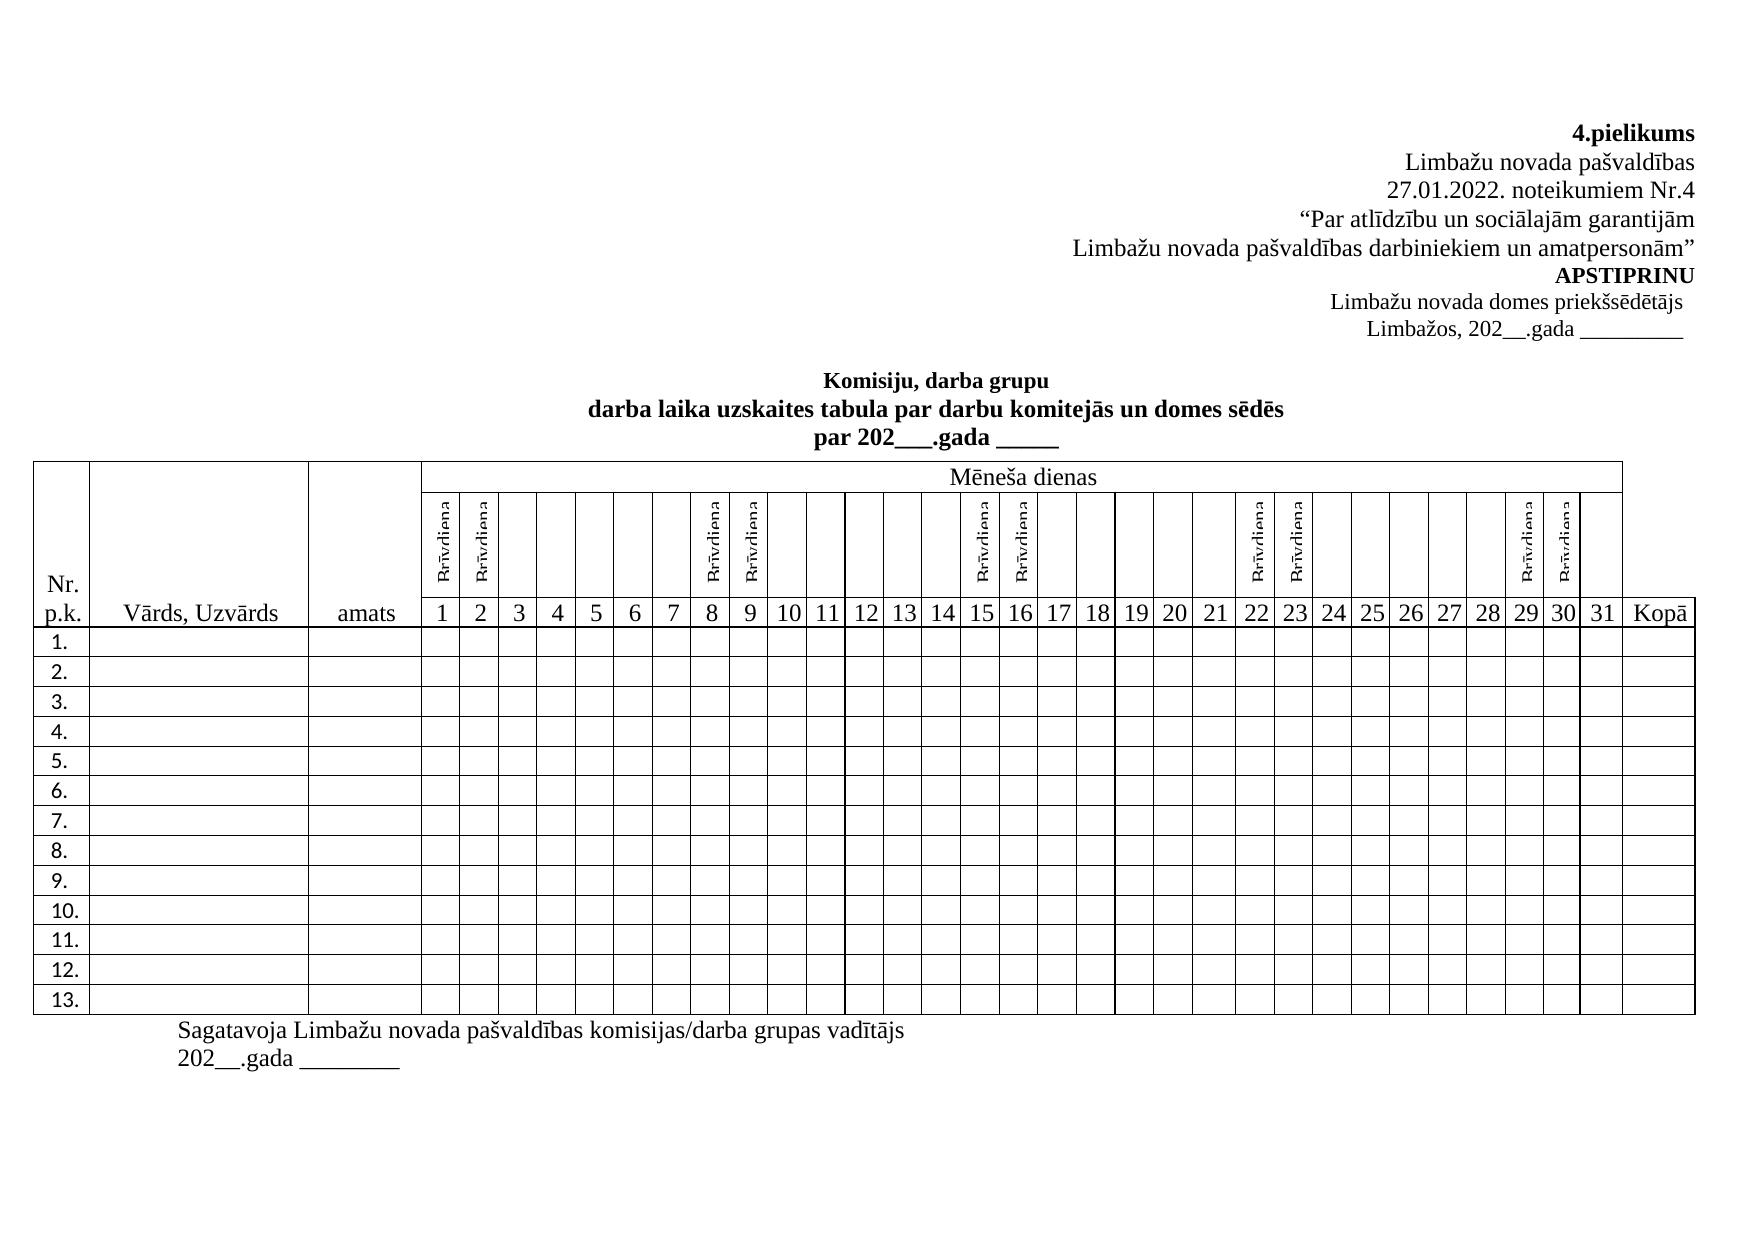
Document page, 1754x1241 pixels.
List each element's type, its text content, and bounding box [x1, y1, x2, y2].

table_cell [1506, 717, 1543, 746]
table_cell [768, 925, 806, 954]
table_cell Brīvdiena [1506, 493, 1543, 597]
table_cell Brīvdiena [961, 493, 999, 597]
table_cell [691, 985, 729, 1014]
table_cell [1352, 657, 1389, 686]
table_cell [1275, 747, 1312, 775]
table_cell 30 [1544, 598, 1579, 626]
table_cell [1116, 925, 1153, 954]
table_cell [1313, 925, 1351, 954]
table_cell [730, 687, 767, 716]
table_cell [1581, 687, 1622, 716]
table_cell [576, 776, 613, 805]
text 202__.gada ________ [177, 1043, 1695, 1072]
table_cell [1467, 896, 1505, 924]
table_cell [1467, 493, 1505, 597]
table_cell [1077, 866, 1114, 894]
table_cell [1506, 806, 1543, 835]
text APSTIPRINU [177, 262, 1695, 288]
table_cell [422, 628, 459, 656]
table_cell [34, 657, 89, 686]
text Limbažos, 202__.gada _________ [177, 314, 1683, 341]
table_cell 2 [460, 598, 498, 626]
table_cell [846, 866, 883, 894]
table_cell [653, 955, 690, 984]
table_cell [576, 717, 613, 746]
table_cell [1581, 985, 1622, 1014]
table_cell 25 [1352, 598, 1389, 626]
table_cell [846, 925, 883, 954]
table_cell [884, 866, 921, 894]
table_cell [1623, 687, 1694, 716]
table_cell [1193, 836, 1235, 865]
table_cell [90, 866, 308, 894]
table_cell [537, 628, 575, 656]
table_cell [1193, 717, 1235, 746]
table_cell 19 [1116, 598, 1153, 626]
table_cell [1000, 717, 1037, 746]
table_cell [309, 985, 421, 1014]
table_cell [1544, 657, 1579, 686]
table_cell [922, 896, 960, 924]
table_cell [807, 747, 844, 775]
table_cell [768, 955, 806, 984]
table_cell [1236, 806, 1274, 835]
table_cell [1467, 925, 1505, 954]
table_cell [1038, 628, 1076, 656]
table_cell [961, 955, 999, 984]
table_cell [730, 896, 767, 924]
table_cell [1038, 776, 1076, 805]
table_cell [537, 717, 575, 746]
table_cell [1193, 806, 1235, 835]
table_cell [1275, 806, 1312, 835]
table_cell [1236, 836, 1274, 865]
table_cell [1000, 806, 1037, 835]
table_cell [846, 776, 883, 805]
table_cell [90, 657, 308, 686]
table_cell [422, 657, 459, 686]
table_cell [422, 717, 459, 746]
table_cell [1236, 687, 1274, 716]
table_cell [90, 836, 308, 865]
table_cell [1429, 955, 1466, 984]
table_cell [653, 806, 690, 835]
table_cell [1390, 955, 1428, 984]
table_cell [1154, 896, 1192, 924]
table_cell [1275, 866, 1312, 894]
table_cell [884, 955, 921, 984]
table_cell [34, 836, 89, 865]
table_cell 21 [1193, 598, 1235, 626]
table_cell [1429, 717, 1466, 746]
table_cell [961, 896, 999, 924]
table_cell [846, 493, 883, 597]
table_cell [961, 985, 999, 1014]
table_cell [90, 806, 308, 835]
table_cell [884, 776, 921, 805]
table_cell [1313, 687, 1351, 716]
table_cell [1193, 985, 1235, 1014]
table_cell [1116, 687, 1153, 716]
table_cell [1154, 955, 1192, 984]
table_cell [807, 776, 844, 805]
table_cell [34, 687, 89, 716]
table_cell [1544, 836, 1579, 865]
table_cell [1038, 493, 1076, 597]
table_cell [1236, 628, 1274, 656]
table_cell [1275, 717, 1312, 746]
table_cell [1154, 836, 1192, 865]
table_cell [1077, 687, 1114, 716]
table_cell [1506, 925, 1543, 954]
table_cell [691, 747, 729, 775]
table_cell [1154, 776, 1192, 805]
table_cell [1352, 776, 1389, 805]
table_cell [691, 776, 729, 805]
table_cell [460, 687, 498, 716]
table_cell 29 [1506, 598, 1543, 626]
table_cell [807, 955, 844, 984]
table_cell [961, 687, 999, 716]
table_cell [1000, 747, 1037, 775]
table_cell [576, 628, 613, 656]
table_cell Brīvdiena [1275, 493, 1312, 597]
table_cell [422, 896, 459, 924]
table_cell 17 [1038, 598, 1076, 626]
table_cell [460, 717, 498, 746]
table_cell [1077, 806, 1114, 835]
table_cell [499, 776, 536, 805]
table_cell [1581, 896, 1622, 924]
table_cell [768, 628, 806, 656]
table_cell [1116, 985, 1153, 1014]
table_cell [1581, 628, 1622, 656]
table_cell [1236, 866, 1274, 894]
table_cell [1506, 896, 1543, 924]
table_cell 20 [1154, 598, 1192, 626]
table_cell [1038, 866, 1076, 894]
table_cell 18 [1077, 598, 1114, 626]
table_cell 7 [653, 598, 690, 626]
table_cell [309, 806, 421, 835]
table_cell [1506, 776, 1543, 805]
table_cell [846, 657, 883, 686]
table_cell [576, 806, 613, 835]
table_cell Brīvdiena [422, 493, 459, 597]
table_cell [653, 836, 690, 865]
table_cell [576, 657, 613, 686]
table_cell [614, 896, 652, 924]
table_cell [460, 836, 498, 865]
table_cell [1623, 836, 1694, 865]
table_cell [691, 687, 729, 716]
table_cell [884, 717, 921, 746]
table_cell [961, 866, 999, 894]
table_cell [1038, 657, 1076, 686]
table_cell [922, 985, 960, 1014]
table_cell [537, 657, 575, 686]
table_cell [961, 925, 999, 954]
table_cell [1077, 717, 1114, 746]
table_cell [499, 687, 536, 716]
table_cell [537, 776, 575, 805]
table_cell [884, 628, 921, 656]
table_cell [576, 836, 613, 865]
table_cell [614, 717, 652, 746]
table_cell [1038, 717, 1076, 746]
table_cell [537, 866, 575, 894]
table_cell [1429, 985, 1466, 1014]
table_cell [1506, 866, 1543, 894]
table_cell [460, 955, 498, 984]
table_cell 6 [614, 598, 652, 626]
table_cell [1544, 806, 1579, 835]
table_cell [422, 687, 459, 716]
table_cell [1390, 806, 1428, 835]
table_cell [730, 866, 767, 894]
table_cell [1154, 628, 1192, 656]
table_cell 31 [1581, 598, 1622, 626]
table_cell [1116, 717, 1153, 746]
table_cell [576, 493, 613, 597]
table_cell [460, 628, 498, 656]
table_cell [922, 747, 960, 775]
table_cell [1275, 896, 1312, 924]
table_cell [1275, 687, 1312, 716]
table_cell [1116, 896, 1153, 924]
table_cell [1313, 806, 1351, 835]
table_cell 8 [691, 598, 729, 626]
table_cell [499, 657, 536, 686]
table_cell [1581, 806, 1622, 835]
table_cell [1275, 776, 1312, 805]
table_cell [846, 955, 883, 984]
table_cell [576, 896, 613, 924]
table_cell 15 [961, 598, 999, 626]
table_cell [961, 806, 999, 835]
table_cell [537, 985, 575, 1014]
table_cell [422, 776, 459, 805]
table_cell [1544, 896, 1579, 924]
table_cell [1390, 687, 1428, 716]
table_cell [422, 866, 459, 894]
table_cell [576, 985, 613, 1014]
table_cell [309, 687, 421, 716]
table_cell [34, 776, 89, 805]
table_cell [653, 776, 690, 805]
table_cell [1077, 628, 1114, 656]
table_cell [460, 657, 498, 686]
table_cell [1429, 687, 1466, 716]
table_cell [1429, 925, 1466, 954]
table_cell [961, 747, 999, 775]
table_cell [730, 747, 767, 775]
table_cell [768, 657, 806, 686]
text par 202___.gada _____ [177, 422, 1695, 451]
table_cell [1467, 866, 1505, 894]
table_cell [1116, 836, 1153, 865]
table_cell [961, 717, 999, 746]
table_cell [1506, 747, 1543, 775]
table_cell 24 [1313, 598, 1351, 626]
table_cell [1116, 493, 1153, 597]
table_cell [1038, 985, 1076, 1014]
table_cell [807, 866, 844, 894]
table_cell [1544, 866, 1579, 894]
table_cell [922, 836, 960, 865]
table_cell [460, 925, 498, 954]
table_cell [1116, 955, 1153, 984]
table_cell [614, 493, 652, 597]
table_cell Brīvdiena [730, 493, 767, 597]
table_cell [730, 955, 767, 984]
table_cell [1544, 717, 1579, 746]
table_cell [1352, 836, 1389, 865]
table_cell [1390, 896, 1428, 924]
table_cell [1193, 866, 1235, 894]
table_cell [499, 806, 536, 835]
table_cell [1313, 747, 1351, 775]
table_cell [691, 955, 729, 984]
table_cell [1193, 687, 1235, 716]
table_cell [1467, 985, 1505, 1014]
table_cell 12 [846, 598, 883, 626]
table_cell [1038, 925, 1076, 954]
table_cell [499, 866, 536, 894]
table_cell [1193, 657, 1235, 686]
table_cell [1193, 493, 1235, 597]
table_cell [34, 806, 89, 835]
table_cell [1352, 806, 1389, 835]
table_cell [1623, 776, 1694, 805]
table_cell Brīvdiena [1000, 493, 1037, 597]
table_cell [1623, 657, 1694, 686]
table_cell [614, 776, 652, 805]
table_cell [730, 657, 767, 686]
table_cell [1506, 687, 1543, 716]
table_cell [614, 628, 652, 656]
table_cell [730, 836, 767, 865]
table_cell [653, 896, 690, 924]
table_cell [309, 866, 421, 894]
table_cell [1154, 687, 1192, 716]
table_cell [34, 747, 89, 775]
table_cell [460, 747, 498, 775]
table_cell [1038, 836, 1076, 865]
table_cell [614, 955, 652, 984]
text “Par atlīdzību un sociālajām garantijām [177, 204, 1695, 233]
table_cell [309, 955, 421, 984]
table_cell [1352, 866, 1389, 894]
table_cell [614, 985, 652, 1014]
table_cell [1581, 747, 1622, 775]
table_cell [499, 493, 536, 597]
table_cell Kopā [1623, 598, 1694, 626]
table_cell [691, 657, 729, 686]
table_cell [653, 628, 690, 656]
table_cell [1352, 747, 1389, 775]
table_cell [1236, 955, 1274, 984]
table_cell [1077, 896, 1114, 924]
table_cell [691, 896, 729, 924]
table_header Nr. p.k. [34, 462, 89, 626]
table_cell [807, 717, 844, 746]
table_cell [807, 985, 844, 1014]
table_cell 11 [807, 598, 844, 626]
table_cell [691, 717, 729, 746]
table_cell [1506, 628, 1543, 656]
text Limbažu novada pašvaldības darbiniekiem un amatpersonām” [177, 233, 1695, 262]
table_cell 3 [499, 598, 536, 626]
table_cell [1313, 896, 1351, 924]
table_cell [846, 985, 883, 1014]
table_cell [1116, 806, 1153, 835]
table_cell [1077, 776, 1114, 805]
table_cell [1000, 866, 1037, 894]
table_cell [807, 628, 844, 656]
table_cell [1429, 657, 1466, 686]
table_cell [1154, 657, 1192, 686]
table_header Mēneša dienas [422, 462, 1622, 492]
table_cell [309, 747, 421, 775]
table_cell [1390, 925, 1428, 954]
text Limbažu novada domes priekšsēdētājs [177, 288, 1683, 314]
table_cell [846, 717, 883, 746]
table_cell [1236, 985, 1274, 1014]
table_cell [422, 806, 459, 835]
table_cell [614, 747, 652, 775]
table_cell [653, 493, 690, 597]
table_cell [460, 866, 498, 894]
table_cell [460, 776, 498, 805]
table_cell [1038, 747, 1076, 775]
table_cell [422, 747, 459, 775]
table_cell [1581, 925, 1622, 954]
table_cell [884, 687, 921, 716]
table_cell [90, 896, 308, 924]
table_cell [884, 493, 921, 597]
table_cell [1429, 866, 1466, 894]
table_cell [90, 955, 308, 984]
table_cell [1193, 747, 1235, 775]
table_cell [1429, 776, 1466, 805]
table_cell [576, 866, 613, 894]
table_cell [846, 896, 883, 924]
text 4.pielikums [177, 118, 1695, 147]
table_cell [1506, 985, 1543, 1014]
table_cell [691, 806, 729, 835]
table_cell [1623, 717, 1694, 746]
table_cell 23 [1275, 598, 1312, 626]
table_cell [961, 628, 999, 656]
table_cell [1581, 866, 1622, 894]
table_cell [1506, 657, 1543, 686]
table_cell [1390, 866, 1428, 894]
table_cell [499, 955, 536, 984]
table_cell [653, 657, 690, 686]
table_cell [576, 955, 613, 984]
table_cell [1623, 985, 1694, 1014]
table_cell [1429, 747, 1466, 775]
table_cell [1116, 628, 1153, 656]
table_cell [576, 747, 613, 775]
table_cell [614, 657, 652, 686]
table_cell [691, 628, 729, 656]
table_cell [90, 747, 308, 775]
table_cell [768, 985, 806, 1014]
table_cell [1077, 985, 1114, 1014]
table_cell [34, 925, 89, 954]
table_cell [1000, 657, 1037, 686]
table_cell [1581, 493, 1622, 597]
table_cell [884, 925, 921, 954]
table_cell [1275, 657, 1312, 686]
table_cell [922, 687, 960, 716]
table_cell [90, 717, 308, 746]
table_cell 28 [1467, 598, 1505, 626]
table_cell 5 [576, 598, 613, 626]
table_cell 26 [1390, 598, 1428, 626]
table_cell [730, 806, 767, 835]
table_cell [1623, 866, 1694, 894]
table_cell [922, 717, 960, 746]
table_cell [309, 717, 421, 746]
table_cell [90, 687, 308, 716]
table_cell [768, 896, 806, 924]
table_cell [309, 776, 421, 805]
table_cell [1154, 717, 1192, 746]
table_cell 9 [730, 598, 767, 626]
table_cell [1467, 687, 1505, 716]
table_cell [1313, 628, 1351, 656]
table_cell [422, 955, 459, 984]
table_cell [1352, 717, 1389, 746]
table_cell [537, 925, 575, 954]
table_cell [1000, 896, 1037, 924]
table_cell [807, 836, 844, 865]
table_cell [1154, 747, 1192, 775]
table_cell [961, 657, 999, 686]
table_cell 16 [1000, 598, 1037, 626]
table_cell [768, 747, 806, 775]
table_cell [1275, 925, 1312, 954]
table_cell [1352, 687, 1389, 716]
table_cell [1581, 836, 1622, 865]
table_cell [1390, 657, 1428, 686]
table_cell [768, 687, 806, 716]
table_cell [1116, 657, 1153, 686]
table_cell [1581, 776, 1622, 805]
table_cell [1275, 628, 1312, 656]
table_cell [1038, 955, 1076, 984]
table_cell [90, 776, 308, 805]
table_cell [1390, 747, 1428, 775]
table_cell [730, 776, 767, 805]
table_cell [1352, 628, 1389, 656]
table_cell [614, 687, 652, 716]
table_cell [1429, 628, 1466, 656]
table_cell [884, 747, 921, 775]
table_cell Brīvdiena [1236, 493, 1274, 597]
table_cell [922, 493, 960, 597]
table_cell [1623, 806, 1694, 835]
table_cell [460, 896, 498, 924]
table_cell [807, 925, 844, 954]
table_cell [1467, 747, 1505, 775]
table_cell [846, 806, 883, 835]
table_cell [653, 866, 690, 894]
table_cell [1154, 806, 1192, 835]
table_cell [1236, 925, 1274, 954]
table_cell [1429, 493, 1466, 597]
table_cell 1 [422, 598, 459, 626]
table_cell [884, 985, 921, 1014]
table_cell [653, 985, 690, 1014]
table_header Vārds, Uzvārds [90, 462, 308, 626]
table_cell [537, 955, 575, 984]
table_cell [309, 628, 421, 656]
table_cell [807, 493, 844, 597]
table_cell [614, 806, 652, 835]
table_cell [34, 628, 89, 656]
table_cell [499, 717, 536, 746]
table_cell [846, 747, 883, 775]
table_cell [537, 747, 575, 775]
table_cell [1313, 836, 1351, 865]
table_cell [730, 628, 767, 656]
table_cell [922, 806, 960, 835]
table_cell [309, 896, 421, 924]
table_cell [1116, 776, 1153, 805]
table_cell [1236, 717, 1274, 746]
table_cell [1313, 866, 1351, 894]
table_cell [1506, 836, 1543, 865]
table_cell 13 [884, 598, 921, 626]
table_cell [1467, 836, 1505, 865]
table_cell [309, 925, 421, 954]
table_cell [1352, 985, 1389, 1014]
table_cell [1077, 493, 1114, 597]
table_cell [1313, 955, 1351, 984]
table_cell [1313, 776, 1351, 805]
table_cell [576, 925, 613, 954]
table_cell [1313, 657, 1351, 686]
table_cell [1390, 493, 1428, 597]
table_cell [1390, 985, 1428, 1014]
table_cell [1236, 776, 1274, 805]
table_cell [1000, 687, 1037, 716]
table_cell [1544, 955, 1579, 984]
table_cell [1313, 493, 1351, 597]
table_cell [1236, 747, 1274, 775]
table_cell [768, 776, 806, 805]
table_cell [884, 806, 921, 835]
table_cell [1077, 747, 1114, 775]
table_cell [653, 925, 690, 954]
table_cell [653, 747, 690, 775]
table_cell [499, 628, 536, 656]
table_cell [1000, 955, 1037, 984]
table_cell [1429, 896, 1466, 924]
table_cell [653, 717, 690, 746]
table_cell [1544, 925, 1579, 954]
table_cell [499, 985, 536, 1014]
table_cell [499, 925, 536, 954]
table_cell [460, 806, 498, 835]
table_cell [922, 866, 960, 894]
table_cell [1467, 806, 1505, 835]
table_cell [1000, 836, 1037, 865]
text Sagatavoja Limbažu novada pašvaldības komisijas/darba grupas vadītājs [177, 1015, 1695, 1043]
text Limbažu novada pašvaldības [177, 147, 1695, 176]
table_cell [846, 836, 883, 865]
table_cell [34, 985, 89, 1014]
table_cell [1623, 925, 1694, 954]
table_cell [1154, 866, 1192, 894]
table_cell [1467, 657, 1505, 686]
table_cell [1313, 717, 1351, 746]
table_cell [1352, 925, 1389, 954]
table_cell [807, 657, 844, 686]
table_cell [1544, 747, 1579, 775]
table_cell [422, 836, 459, 865]
table_cell [1275, 985, 1312, 1014]
table_cell [1544, 776, 1579, 805]
table_cell [614, 866, 652, 894]
table_cell [1116, 747, 1153, 775]
table_cell [1467, 955, 1505, 984]
table_cell [1352, 493, 1389, 597]
table_cell [1236, 657, 1274, 686]
table_cell [1390, 836, 1428, 865]
table_cell [1154, 493, 1192, 597]
table_cell [537, 687, 575, 716]
table_cell [537, 896, 575, 924]
table_cell [1623, 955, 1694, 984]
table_cell [1077, 925, 1114, 954]
table_header amats [309, 462, 421, 626]
table_cell [1467, 717, 1505, 746]
table_cell [768, 717, 806, 746]
table_cell [1390, 776, 1428, 805]
table_cell [1275, 836, 1312, 865]
table_cell [537, 836, 575, 865]
table_cell [1236, 896, 1274, 924]
table_cell [1429, 806, 1466, 835]
table_cell [884, 896, 921, 924]
table_cell [499, 836, 536, 865]
text 27.01.2022. noteikumiem Nr.4 [177, 176, 1695, 204]
table_cell [1000, 925, 1037, 954]
table_cell [90, 925, 308, 954]
table_cell [576, 687, 613, 716]
table_cell [1544, 628, 1579, 656]
table_cell [460, 985, 498, 1014]
text darba laika uzskaites tabula par darbu komitejās un domes sēdēs [177, 394, 1695, 422]
table_cell [309, 657, 421, 686]
table_cell [1352, 955, 1389, 984]
table_cell [1193, 896, 1235, 924]
table_cell [499, 896, 536, 924]
table_cell [691, 836, 729, 865]
table_cell [922, 925, 960, 954]
table_cell [807, 806, 844, 835]
table_cell [730, 717, 767, 746]
table_cell [499, 747, 536, 775]
table_cell [1623, 628, 1694, 656]
table_cell [1077, 836, 1114, 865]
table_cell [1581, 955, 1622, 984]
table_cell 10 [768, 598, 806, 626]
table_cell [1467, 628, 1505, 656]
table_cell [691, 925, 729, 954]
table_cell [884, 657, 921, 686]
table_cell [1116, 866, 1153, 894]
table_cell [691, 866, 729, 894]
table_cell [768, 866, 806, 894]
table_cell Brīvdiena [1544, 493, 1579, 597]
table_cell [1154, 985, 1192, 1014]
table_cell [1000, 776, 1037, 805]
table_cell [1000, 628, 1037, 656]
table_cell [1275, 955, 1312, 984]
table_cell [1623, 747, 1694, 775]
table_cell [730, 925, 767, 954]
table_cell [614, 925, 652, 954]
table_cell [1077, 955, 1114, 984]
table_cell [961, 836, 999, 865]
table_cell [1193, 955, 1235, 984]
table_cell [884, 836, 921, 865]
table_cell [34, 717, 89, 746]
table_cell [1390, 717, 1428, 746]
table_cell [1038, 687, 1076, 716]
table_cell [1193, 628, 1235, 656]
table_cell 14 [922, 598, 960, 626]
table_cell [34, 866, 89, 894]
table_cell 27 [1429, 598, 1466, 626]
table_cell [922, 776, 960, 805]
table_cell [1429, 836, 1466, 865]
table_cell [846, 687, 883, 716]
table_cell 4 [537, 598, 575, 626]
table_cell [922, 628, 960, 656]
table_cell [34, 896, 89, 924]
table_cell Brīvdiena [460, 493, 498, 597]
table_cell [1000, 985, 1037, 1014]
table_cell [537, 493, 575, 597]
table_cell [846, 628, 883, 656]
table_cell [768, 493, 806, 597]
table_cell [614, 836, 652, 865]
table_cell [537, 806, 575, 835]
table_cell [807, 896, 844, 924]
table_cell [1544, 985, 1579, 1014]
table_cell [1077, 657, 1114, 686]
table_cell [1154, 925, 1192, 954]
table_cell [1193, 776, 1235, 805]
table_cell [1581, 717, 1622, 746]
table_cell [1506, 955, 1543, 984]
table_cell [1390, 628, 1428, 656]
table_cell [768, 806, 806, 835]
table_cell [922, 657, 960, 686]
table_cell [1193, 925, 1235, 954]
table_cell [1623, 896, 1694, 924]
table_cell [653, 687, 690, 716]
table_cell [1038, 896, 1076, 924]
table_cell [309, 836, 421, 865]
table_cell [730, 985, 767, 1014]
table_cell [1313, 985, 1351, 1014]
table_cell [922, 955, 960, 984]
table_cell [768, 836, 806, 865]
table_cell [961, 776, 999, 805]
table_cell Brīvdiena [691, 493, 729, 597]
table_cell [90, 628, 308, 656]
table_cell [1467, 776, 1505, 805]
text Komisiju, darba grupu [177, 367, 1695, 394]
table_cell [807, 687, 844, 716]
table_cell [1352, 896, 1389, 924]
table_cell [1544, 687, 1579, 716]
table_cell [1581, 657, 1622, 686]
table_cell [1038, 806, 1076, 835]
table_cell [422, 925, 459, 954]
table_cell [422, 985, 459, 1014]
table_cell 22 [1236, 598, 1274, 626]
table_cell [90, 985, 308, 1014]
table_cell [34, 955, 89, 984]
